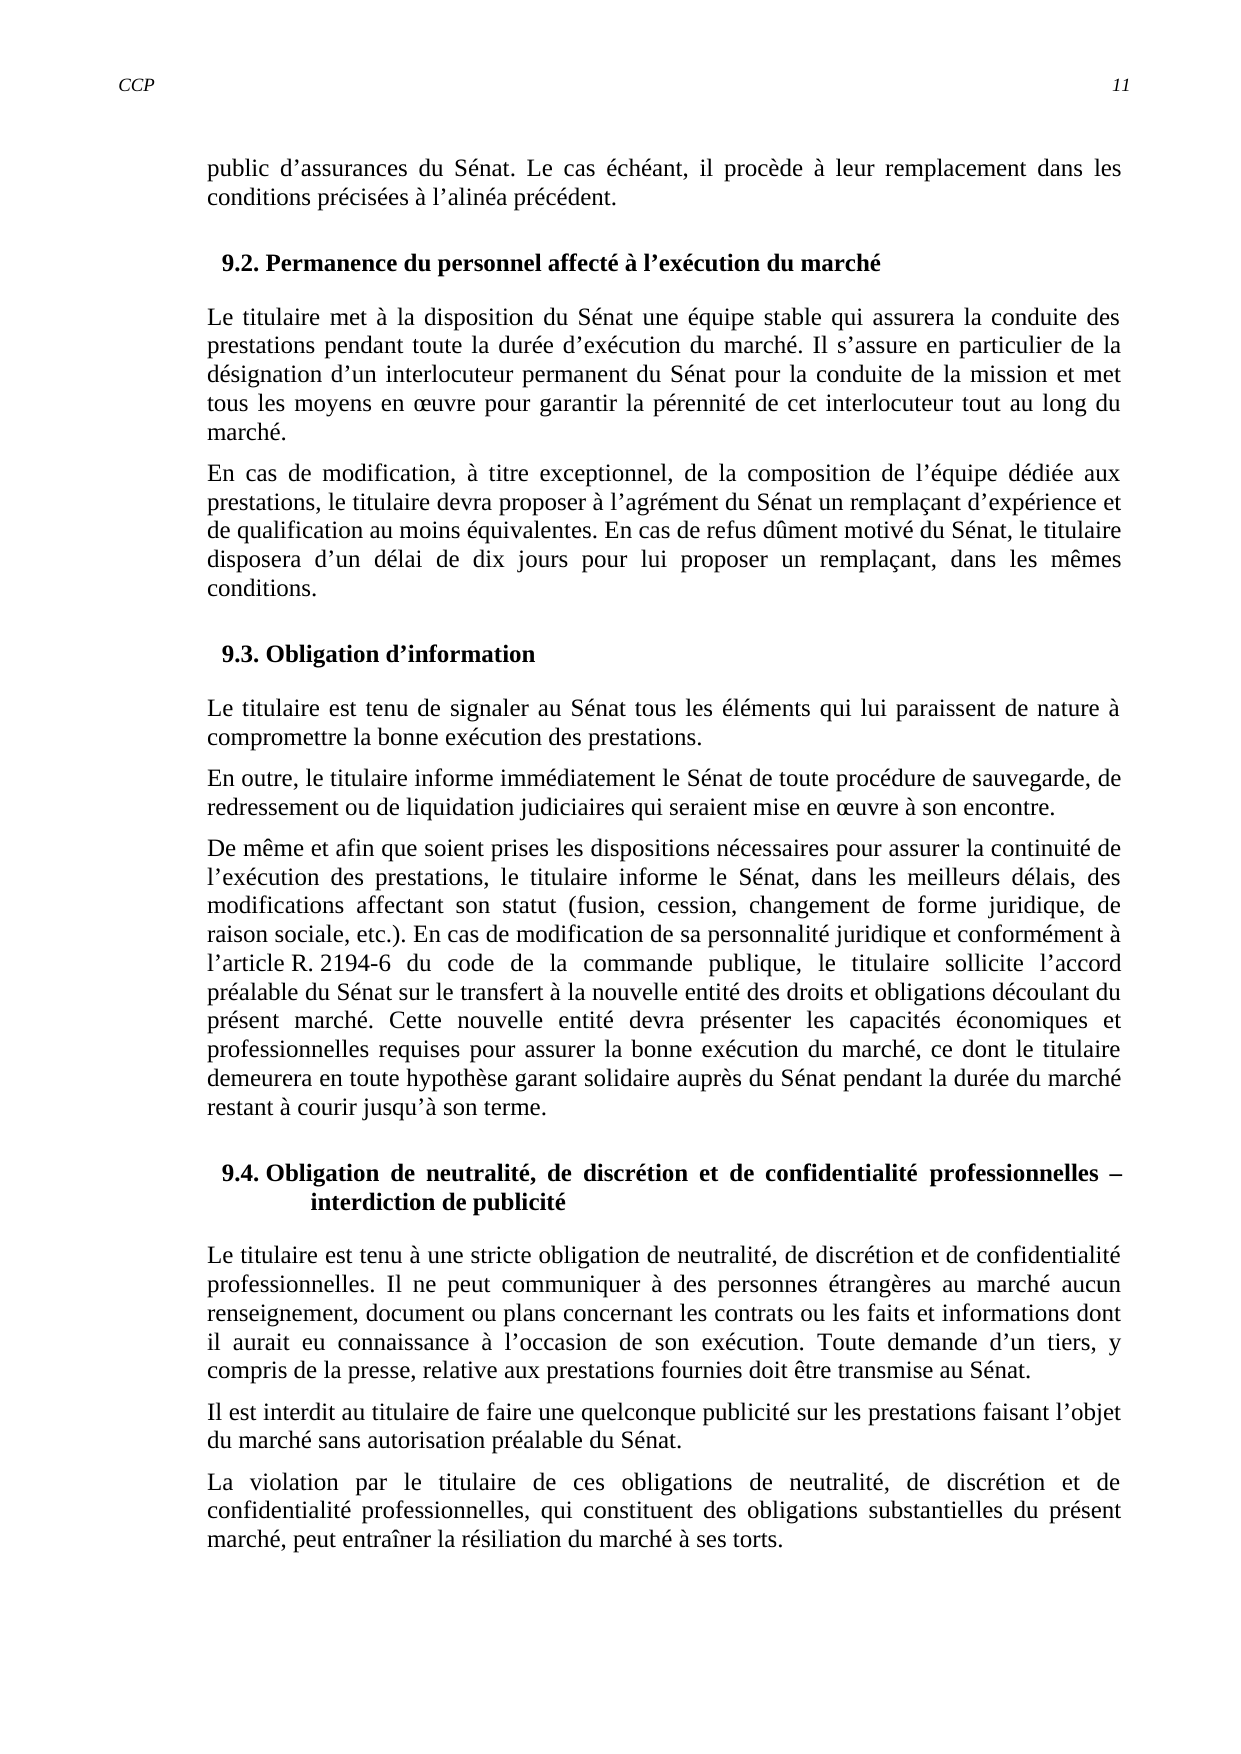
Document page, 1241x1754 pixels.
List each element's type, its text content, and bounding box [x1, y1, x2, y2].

text Obligation de neutralité, de discrétion et de confidentialité professionnelles – interdiction de publicité [222, 1158, 1122, 1215]
text Il est interdit au titulaire de faire une quelconque publicité sur les prestations faisant l’objet du marché sans autorisation préalable du Sénat. [207, 1397, 1122, 1454]
text De même et afin que soient prises les dispositions nécessaires pour assurer la continuité de l’exécution des prestations, le titulaire informe le Sénat, dans les meilleurs délais, des modifications affectant son statut (fusion, cession, changement de forme juridique, de raison sociale, etc.). En cas de modification de sa personnalité juridique et conformément à l’article R. 2194-6 du code de la commande publique, le titulaire sollicite l’accord préalable du Sénat sur le transfert à la nouvelle entité des droits et obligations découlant du présent marché. Cette nouvelle entité devra présenter les capacités économiques et professionnelles requises pour assurer la bonne exécution du marché, ce dont le titulaire demeurera en toute hypothèse garant solidaire auprès du Sénat pendant la durée du marché restant à courir jusqu’à son terme. [207, 833, 1122, 1120]
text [207, 153, 1122, 210]
text La violation par le titulaire de ces obligations de neutralité, de discrétion et de confidentialité professionnelles, qui constituent des obligations substantielles du présent marché, peut entraîner la résiliation du marché à ses torts. [207, 1467, 1122, 1553]
text Le titulaire est tenu à une stricte obligation de neutralité, de discrétion et de confidentialité professionnelles. Il ne peut communiquer à des personnes étrangères au marché aucun renseignement, document ou plans concernant les contrats ou les faits et informations dont il aurait eu connaissance à l’occasion de son exécution. Toute demande d’un tiers, y compris de la presse, relative aux prestations fournies doit être transmise au Sénat. [207, 1240, 1122, 1384]
text En outre, le titulaire informe immédiatement le Sénat de toute procédure de sauvegarde, de redressement ou de liquidation judiciaires qui seraient mise en œuvre à son encontre. [207, 763, 1122, 820]
text Le titulaire est tenu de signaler au Sénat tous les éléments qui lui paraissent de nature à compromettre la bonne exécution des prestations. [207, 693, 1122, 750]
text Le titulaire met à la disposition du Sénat une équipe stable qui assurera la conduite des prestations pendant toute la durée d’exécution du marché. Il s’assure en particulier de la désignation d’un interlocuteur permanent du Sénat pour la conduite de la mission et met tous les moyens en œuvre pour garantir la pérennité de cet interlocuteur tout au long du marché. [207, 302, 1122, 445]
text Obligation d’information [222, 639, 1122, 668]
text Permanence du personnel affecté à l’exécution du marché [222, 248, 1122, 277]
text En cas de modification, à titre exceptionnel, de la composition de l’équipe dédiée aux prestations, le titulaire devra proposer à l’agrément du Sénat un remplaçant d’expérience et de qualification au moins équivalentes. En cas de refus dûment motivé du Sénat, le titulaire disposera d’un délai de dix jours pour lui proposer un remplaçant, dans les mêmes conditions. [207, 458, 1122, 602]
